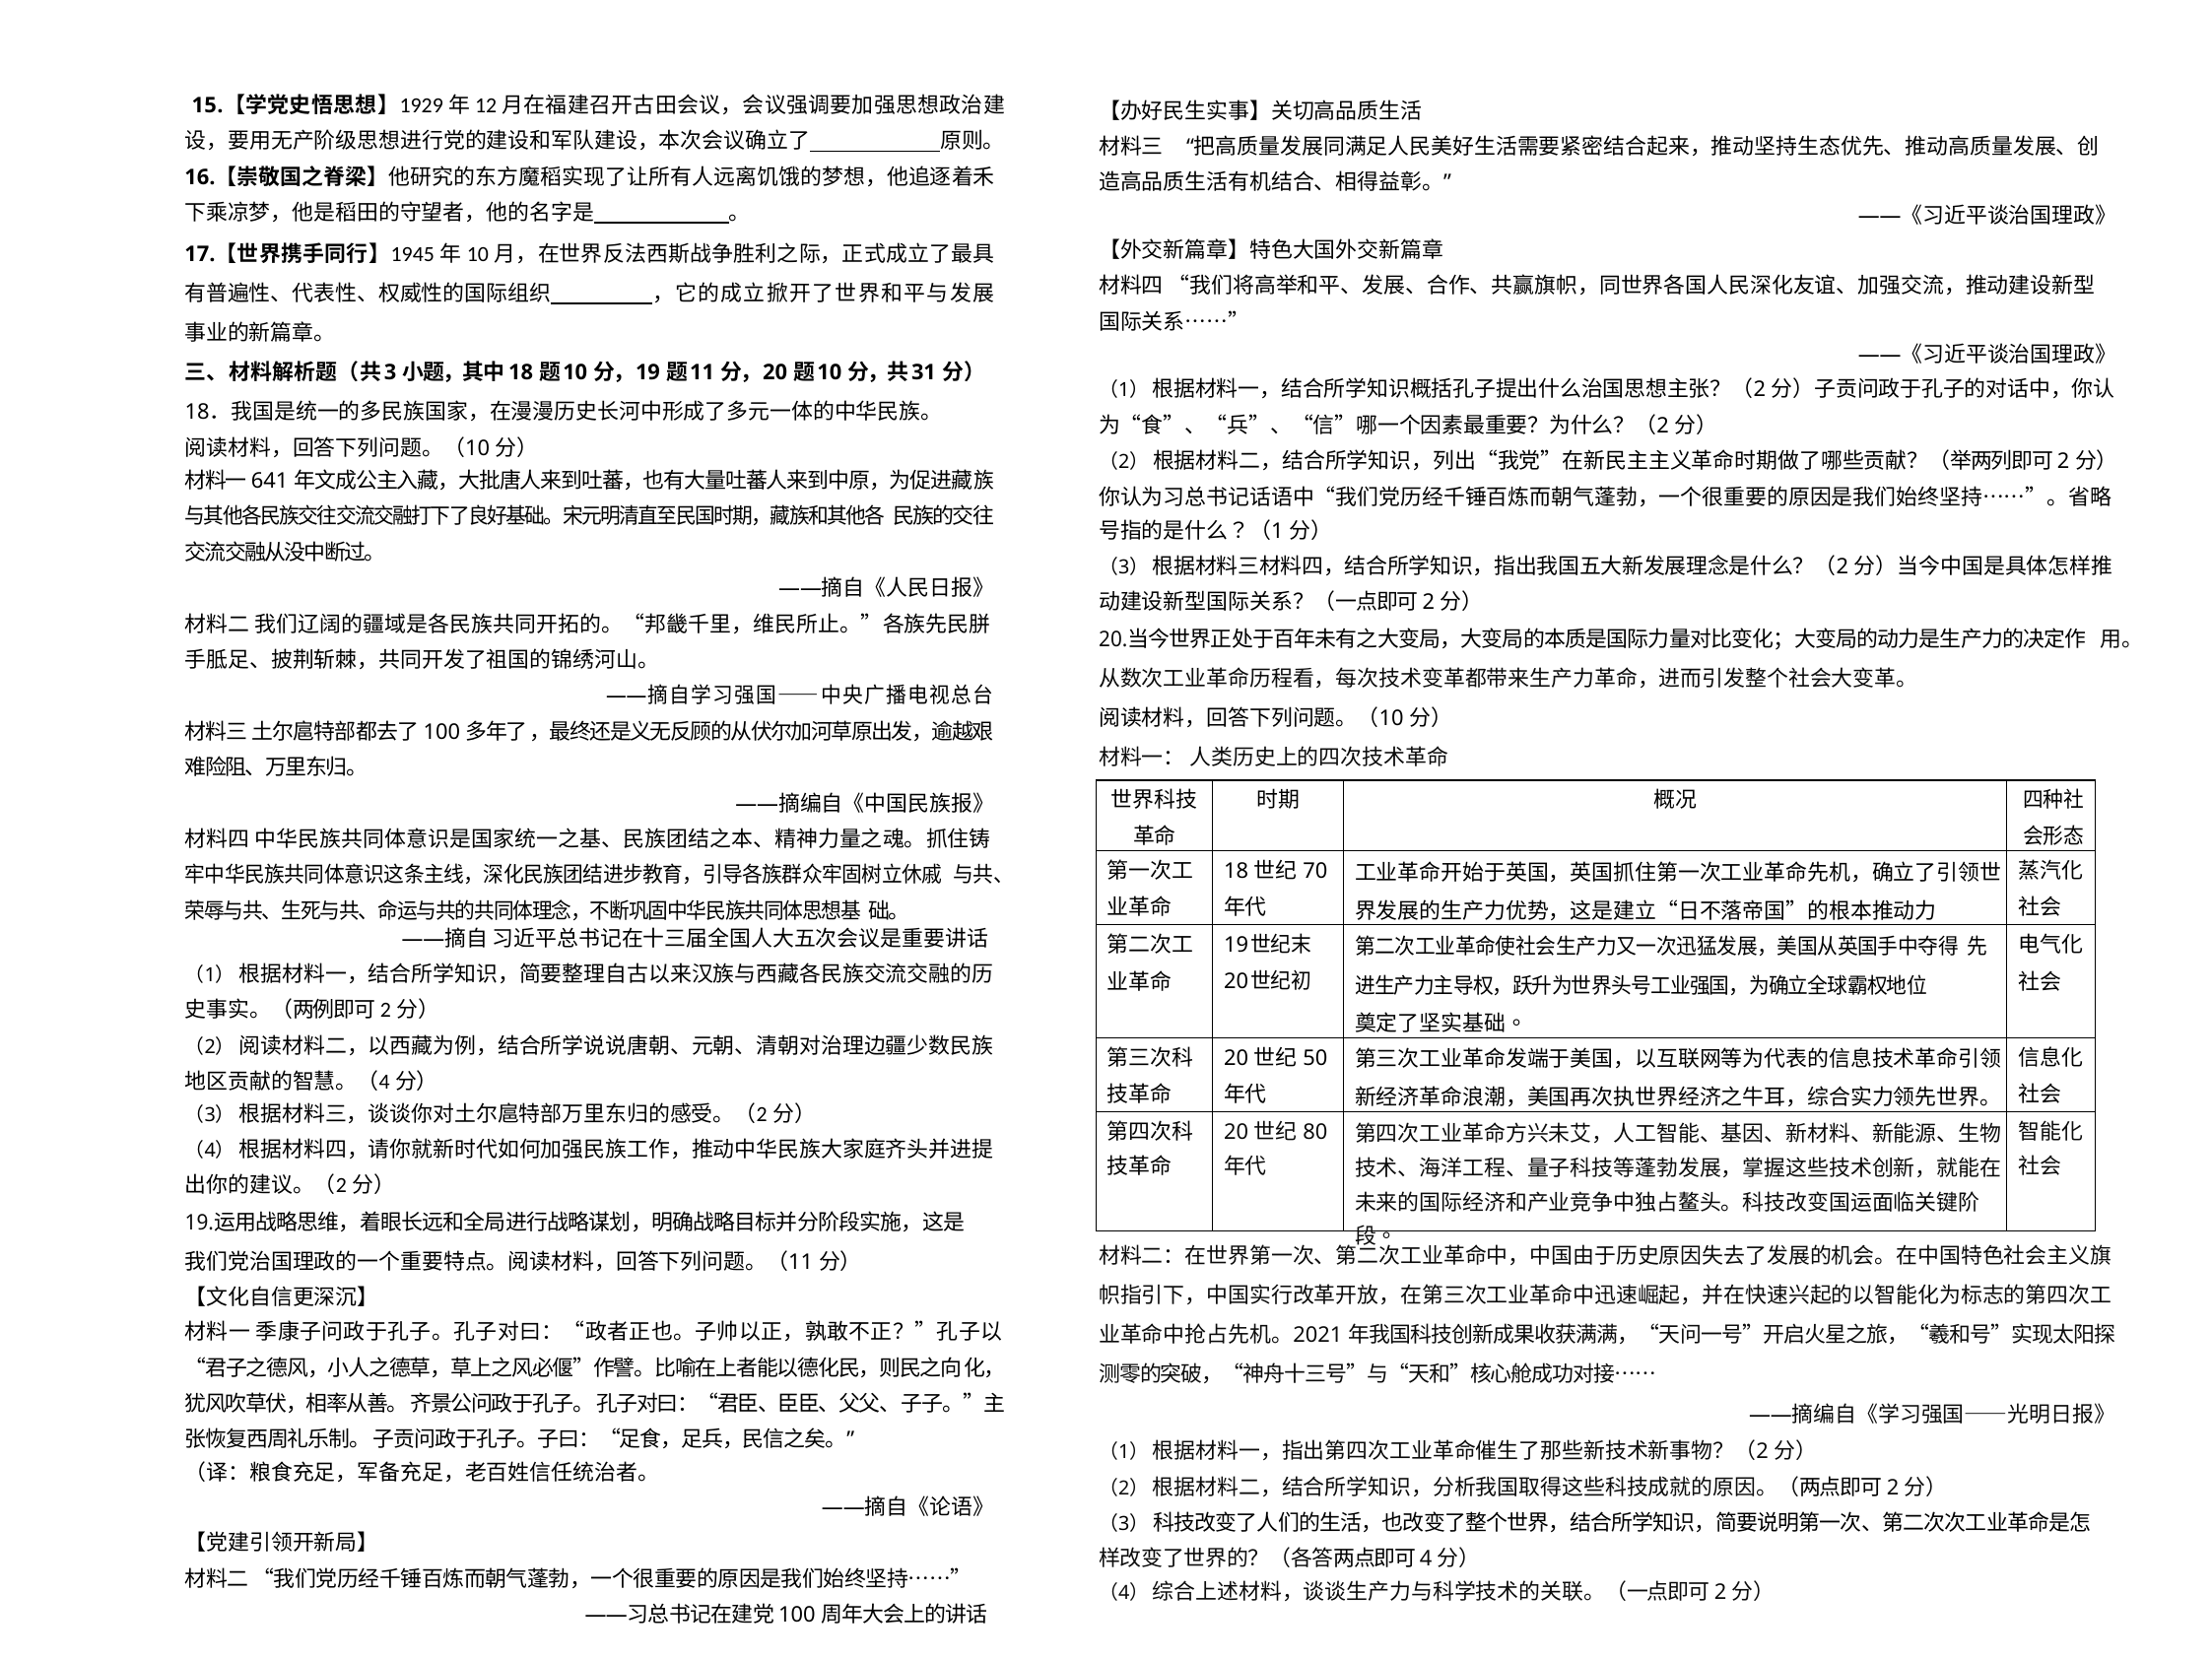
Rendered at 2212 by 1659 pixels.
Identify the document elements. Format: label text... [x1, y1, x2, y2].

list 根据材料三材料四，结合所学知识，指出我国五大新发展理念是什么？（2 分）当今中国是具体怎样推动建设新型国际关系？（一点即可 2 分） [1099, 549, 2116, 616]
list 根据材料一，结合所学知识，简要整理自古以来汉族与西藏各民族交流交融的历史事实。（两例即可 2 分） [184, 957, 994, 1024]
text 17.【世界携手同行】1945 年 10 月，在世界反法西斯战争胜利之际，正式成立了最具有普遍性、代表性、权威性的国际组织 ，它的成立掀开了世界和平与发展事业的新篇章。 [184, 236, 995, 346]
text 材料三 “把高质量发展同满足人民美好生活需要紧密结合起来，推动坚持生态优先、推动高质量发展、创造高品质生活有机结合、相得益彰。” [1099, 129, 2116, 196]
text ——摘自 习近平总书记在十三届全国人大五次会议是重要讲话 [401, 924, 1009, 952]
text ——摘自学习强国——中央广播电视总台材料三 土尔扈特部都去了 100 多年了 ，最终还是义无反顾的从伏尔加河草原出发，逾越艰难险阻、万里东归。 [184, 678, 994, 781]
list 15.【学党史悟思想】1929 年 12 月在福建召开古田会议，会议强调要加强思想政治建设，要用无产阶级思想进行党的建设和军队建设，本次会议确立了 原则。 [184, 88, 1005, 155]
text 16.【崇敬国之脊梁】他研究的东方魔稻实现了让所有人远离饥饿的梦想，他追逐着禾下乘凉梦，他是稻田的守望者，他的名字是 。 [184, 160, 994, 227]
list 材料一： 人类历史上的四次技术革命 [1099, 740, 2138, 770]
text ——摘自《论语》 [822, 1490, 1009, 1521]
text 材料二 “我们党历经千锤百炼而朝气蓬勃，一个很重要的原因是我们始终坚持……” [184, 1561, 1009, 1592]
text 阅读材料，回答下列问题。（10 分） [1099, 700, 2138, 732]
text 【党建引领开新局】 [184, 1525, 1009, 1557]
list 根据材料二，结合所学知识，列出“我党”在新民主主义革命时期做了哪些贡献？（举两列即可 2 分） 你认为习总书记话语中“我们党历经千锤百炼而朝气蓬勃，一个很重要的原因是我们始终坚持……”。省略号指的是什么？（1 分） [1099, 443, 2123, 545]
list 综合上述材料，谈谈生产力与科学技术的关联。（一点即可 2 分） [1099, 1577, 2138, 1605]
text 【外交新篇章】特色大国外交新篇章 [1099, 232, 2138, 264]
list 根据材料四，请你就新时代如何加强民族工作，推动中华民族大家庭齐头并进提出你的建议。（2 分） [184, 1132, 994, 1199]
text ——摘自《人民日报》材料二 我们辽阔的疆域是各民族共同开拓的。“邦畿千里，维民所止。”各族先民胼手胝足、披荆斩棘，共同开发了祖国的锦绣河山。 [184, 570, 994, 674]
text ——《习近平谈治国理政》 [1858, 201, 2138, 229]
text ——摘编自《中国民族报》材料四 中华民族共同体意识是国家统一之基、民族团结之本、精神力量之魂。抓住铸牢中华民族共同体意识这条主线，深化民族团结进步教育，引导各族群众牢固树立休戚 与共、荣辱与共、生死与共、命运与共的共同体理念，不断巩固中华民族共同体思想基 础。 [184, 786, 994, 924]
list 根据材料一，指出第四次工业革命催生了那些新技术新事物？（2 分） [1099, 1433, 2138, 1465]
list 科技改变了人们的生活，也改变了整个世界，结合所学知识，简要说明第一次、第二次次工业革命是怎 样改变了世界的？（各答两点即可 4 分） [1099, 1505, 2115, 1572]
text 【办好民生实事】关切高品质生活 [1099, 93, 2138, 124]
list 根据材料二，结合所学知识，分析我国取得这些科技成就的原因。（两点即可 2 分） [1099, 1470, 2138, 1500]
list 根据材料一，结合所学知识概括孔子提出什么治国思想主张？（2 分）子贡问政于孔子的对话中，你认为“食”、“兵”、“信”哪一个因素最重要？为什么？（2 分） [1099, 371, 2116, 439]
text 材料一 季康子问政于孔子。孔子对曰：“政者正也。子帅以正，孰敢不正？”孔子以“君子之德风，小人之德草，草上之风必偃”作譬。比喻在上者能以德化民，则民之向化，犹风吹草伏，相率从善。 齐景公问政于孔子。 孔子对曰：“君臣、臣臣、父父、子子。”主张恢复西周礼乐制。 子贡问政于孔子。子曰：“足食，足兵，民信之矣。” [184, 1314, 1005, 1453]
text 三、材料解析题（共 3 小题，其中 18 题 10 分，19 题 11 分，20 题 10 分，共 31 分） 18．我国是统一的多民族国家，在漫漫历史长河中形成了多元一体的中华民族。 [184, 355, 985, 426]
text 阅读材料，回答下列问题。（10 分） [184, 433, 1009, 460]
text 材料四 “我们将高举和平、发展、合作、共赢旗帜，同世界各国人民深化友谊、加强交流，推动建设新型国际关系……” [1099, 268, 2115, 335]
text （译：粮食充足，军备充足，老百姓信任统治者。 [184, 1458, 1009, 1486]
text 20.当今世界正处于百年未有之大变局，大变局的本质是国际力量对比变化；大变局的动力是生产力的决定作 用。从数次工业革命历程看，每次技术变革都带来生产力革命，进而引发整个社会大变革。 [1099, 622, 2124, 693]
text 【文化自信更深沉】 [184, 1284, 1009, 1310]
list 阅读材料二，以西藏为例，结合所学说说唐朝、元朝、清朝对治理边疆少数民族地区贡献的智慧。（4 分） [184, 1029, 994, 1095]
text 材料一 641 年文成公主入藏，大批唐人来到吐蕃，也有大量吐蕃人来到中原，为促进藏族与其他各民族交往交流交融打下了良好基础。宋元明清直至民国时期，藏族和其他各 民族的交往交流交融从没中断过。 [184, 463, 994, 565]
text ——摘编自《学习强国——光明日报》 [1749, 1397, 2138, 1427]
text ——《习近平谈治国理政》 [1858, 340, 2138, 367]
text ——习总书记在建党 100 周年大会上的讲话 [584, 1597, 1009, 1628]
list 根据材料三，谈谈你对土尔扈特部万里东归的感受。（2 分） [184, 1099, 1009, 1127]
text 19.运用战略思维，着眼长远和全局进行战略谋划，明确战略目标并分阶段实施，这是 我们党治国理政的一个重要特点。阅读材料，回答下列问题。（11 分） [184, 1205, 993, 1276]
text 材料二：在世界第一次、第二次工业革命中，中国由于历史原因失去了发展的机会。在中国特色社会主义旗帜指引下，中国实行改革开放，在第三次工业革命中迅速崛起，并在快速兴起的以智能化为标志的第四次工业革命中抢占先机。2021 年我国科技创新成果收获满满，“天问一号”开启火星之旅，“羲和号”实现太阳探测零的突破，“神舟十三号”与“天和”核心舱成功对接…… [1099, 1238, 2115, 1388]
